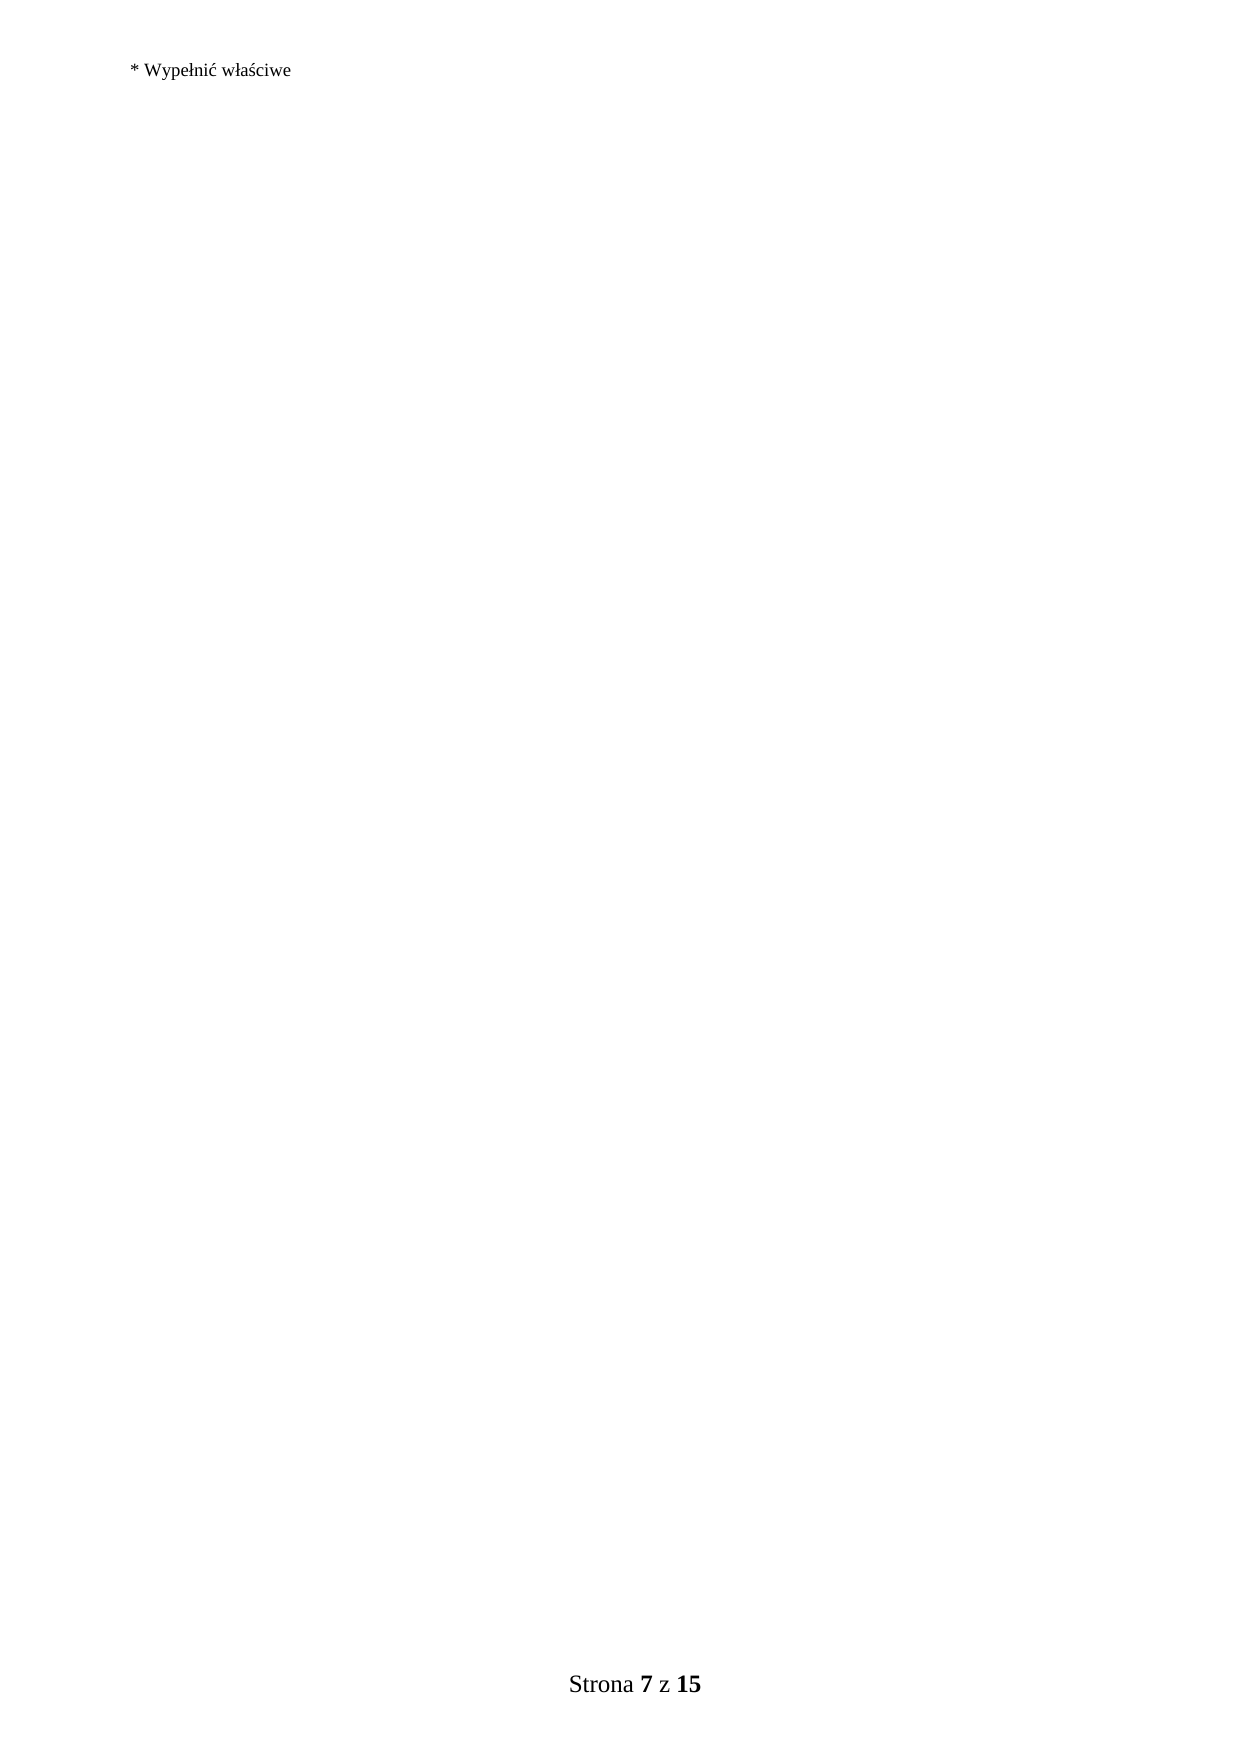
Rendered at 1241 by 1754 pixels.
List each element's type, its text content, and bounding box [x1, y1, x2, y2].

text * Wypełnić właściwe [130, 59, 1140, 81]
